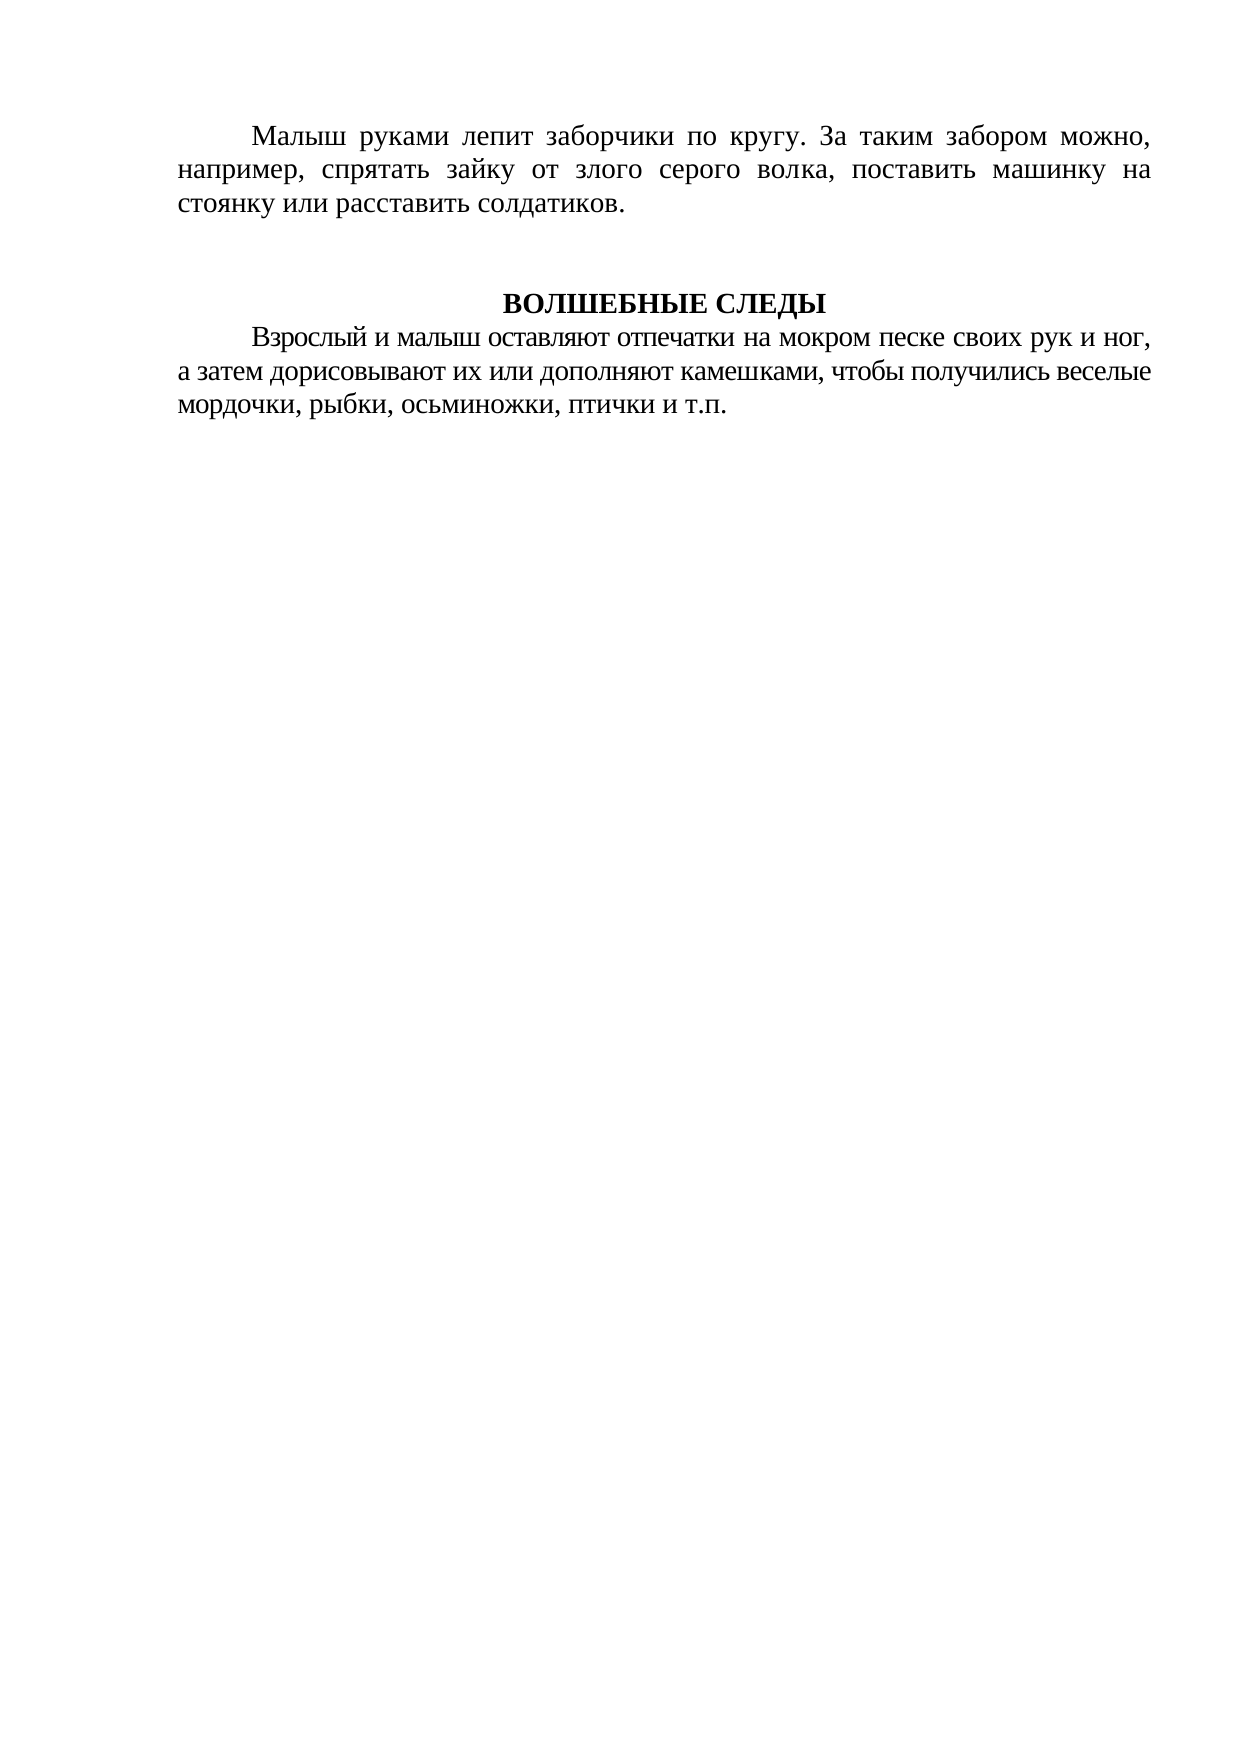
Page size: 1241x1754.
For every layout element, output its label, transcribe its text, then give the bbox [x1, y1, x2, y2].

text Малыш руками лепит заборчики по кругу. За таким забором можно, например, спрятать зайку от злого серого волка, поставить машинку на стоянку или расставить солдатиков. [177, 118, 1152, 219]
text ВОЛШЕБНЫЕ СЛЕДЫ [177, 286, 1152, 319]
text Взрослый и малыш оставляют отпечатки на мокром песке своих рук и ног, а затем дорисовывают их или дополняют камешками, чтобы получились веселые мордочки, рыбки, осьминожки, птички и т.п. [177, 319, 1152, 420]
